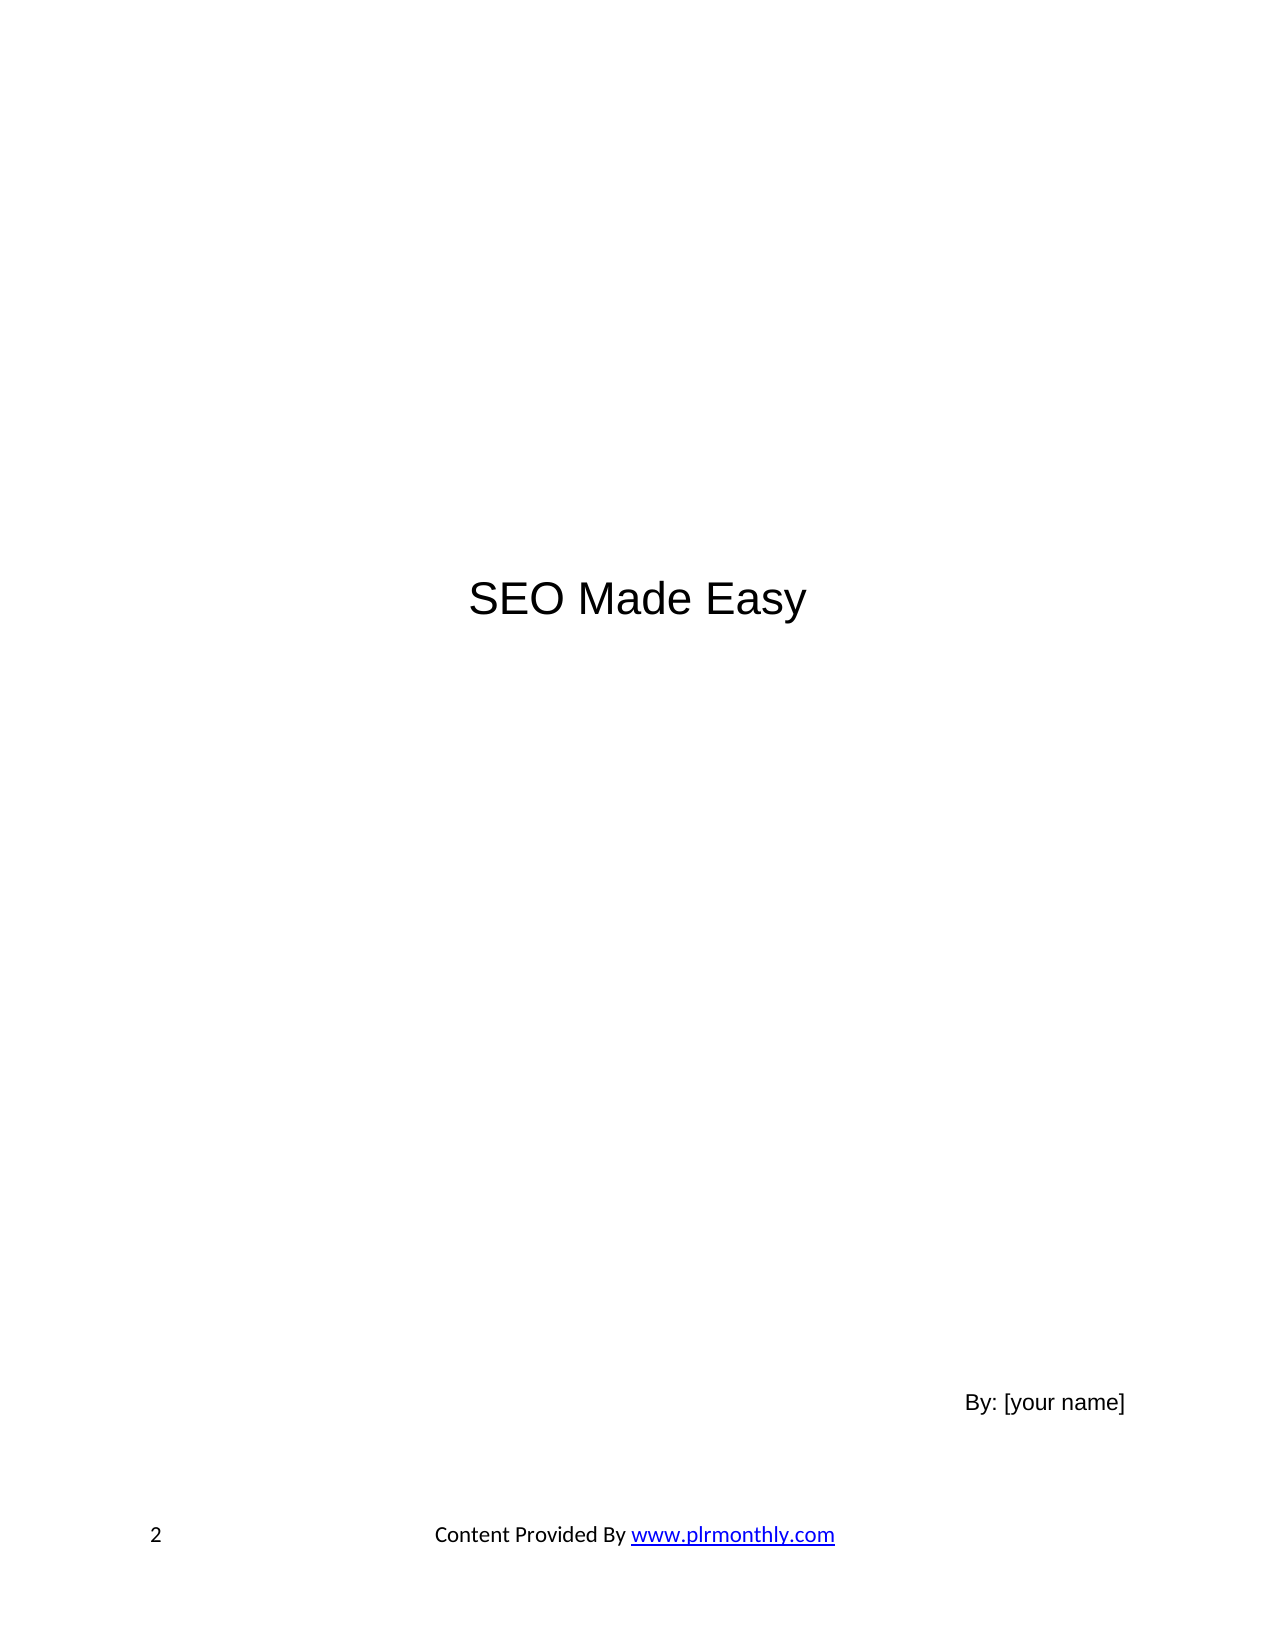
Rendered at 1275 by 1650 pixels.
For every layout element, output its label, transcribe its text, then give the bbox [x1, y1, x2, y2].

text By: [your name] [150, 1389, 1125, 1415]
text SEO Made EasyHere [150, 572, 1125, 624]
